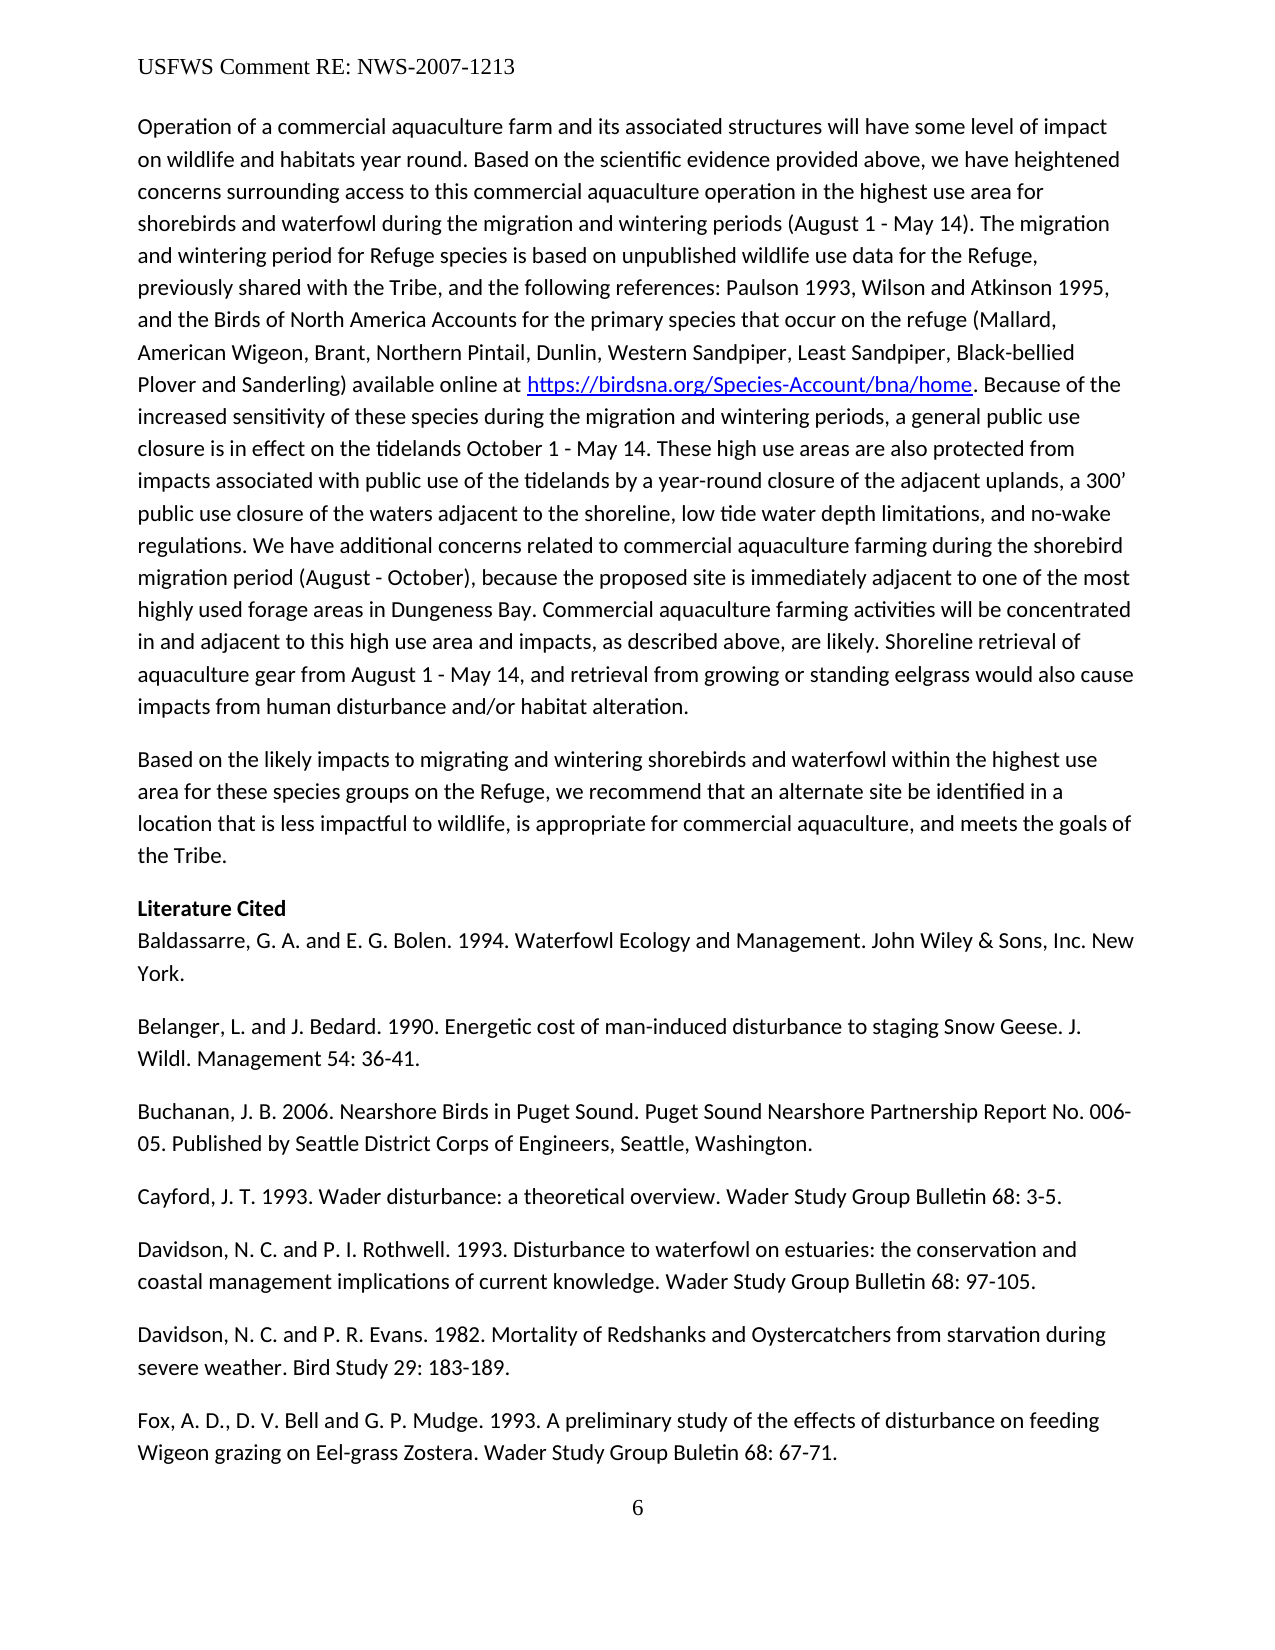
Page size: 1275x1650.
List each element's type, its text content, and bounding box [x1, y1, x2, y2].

text Buchanan, J. B. 2006. Nearshore Birds in Puget Sound. Puget Sound Nearshore Partnership Report No. 006-05. Published by Seattle District Corps of Engineers, Seattle, Washington. [137, 1097, 1137, 1157]
text Based on the likely impacts to migrating and wintering shorebirds and waterfowl within the highest use area for these species groups on the Refuge, we recommend that an alternate site be identified in a location that is less impactful to wildlife, is appropriate for commercial aquaculture, and meets the goals of the Tribe. [137, 745, 1137, 869]
text Belanger, L. and J. Bedard. 1990. Energetic cost of man-induced disturbance to staging Snow Geese. J. Wildl. Management 54: 36-41. [137, 1012, 1137, 1072]
text Cayford, J. T. 1993. Wader disturbance: a theoretical overview. Wader Study Group Bulletin 68: 3-5. [137, 1182, 1137, 1210]
text Literature Cited [137, 894, 1137, 922]
text Davidson, N. C. and P. I. Rothwell. 1993. Disturbance to waterfowl on estuaries: the conservation and coastal management implications of current knowledge. Wader Study Group Bulletin 68: 97-105. [137, 1235, 1137, 1296]
text Baldassarre, G. A. and E. G. Bolen. 1994. Waterfowl Ecology and Management. John Wiley & Sons, Inc. New York. [137, 927, 1137, 987]
text Operation of a commercial aquaculture farm and its associated structures will have some level of impact on wildlife and habitats year round. Based on the scientific evidence provided above, we have heightened concerns surrounding access to this commercial aquaculture operation in the highest use area for shorebirds and waterfowl during the migration and wintering periods (August 1 - May 14). The migration and wintering period for Refuge species is based on unpublished wildlife use data for the Refuge, previously shared with the Tribe, and the following references: Paulson 1993, Wilson and Atkinson 1995, and the Birds of North America Accounts for the primary species that occur on the refuge (Mallard, American Wigeon, Brant, Northern Pintail, Dunlin, Western Sandpiper, Least Sandpiper, Black-bellied Plover and Sanderling) available online at https://birdsna.org/Species-Account/bna/home. Because of the increased sensitivity of these species during the migration and wintering periods, a general public use closure is in effect on the tidelands October 1 - May 14. These high use areas are also protected from impacts associated with public use of the tidelands by a year-round closure of the adjacent uplands, a 300’ public use closure of the waters adjacent to the shoreline, low tide water depth limitations, and no-wake regulations. We have additional concerns related to commercial aquaculture farming during the shorebird migration period (August - October), because the proposed site is immediately adjacent to one of the most highly used forage areas in Dungeness Bay. Commercial aquaculture farming activities will be concentrated in and adjacent to this high use area and impacts, as described above, are likely. Shoreline retrieval of aquaculture gear from August 1 - May 14, and retrieval from growing or standing eelgrass would also cause impacts from human disturbance and/or habitat alteration. [137, 112, 1137, 720]
text Davidson, N. C. and P. R. Evans. 1982. Mortality of Redshanks and Oystercatchers from starvation during severe weather. Bird Study 29: 183-189. [137, 1321, 1137, 1381]
text Fox, A. D., D. V. Bell and G. P. Mudge. 1993. A preliminary study of the effects of disturbance on feeding Wigeon grazing on Eel-grass Zostera. Wader Study Group Buletin 68: 67-71. [137, 1406, 1137, 1466]
